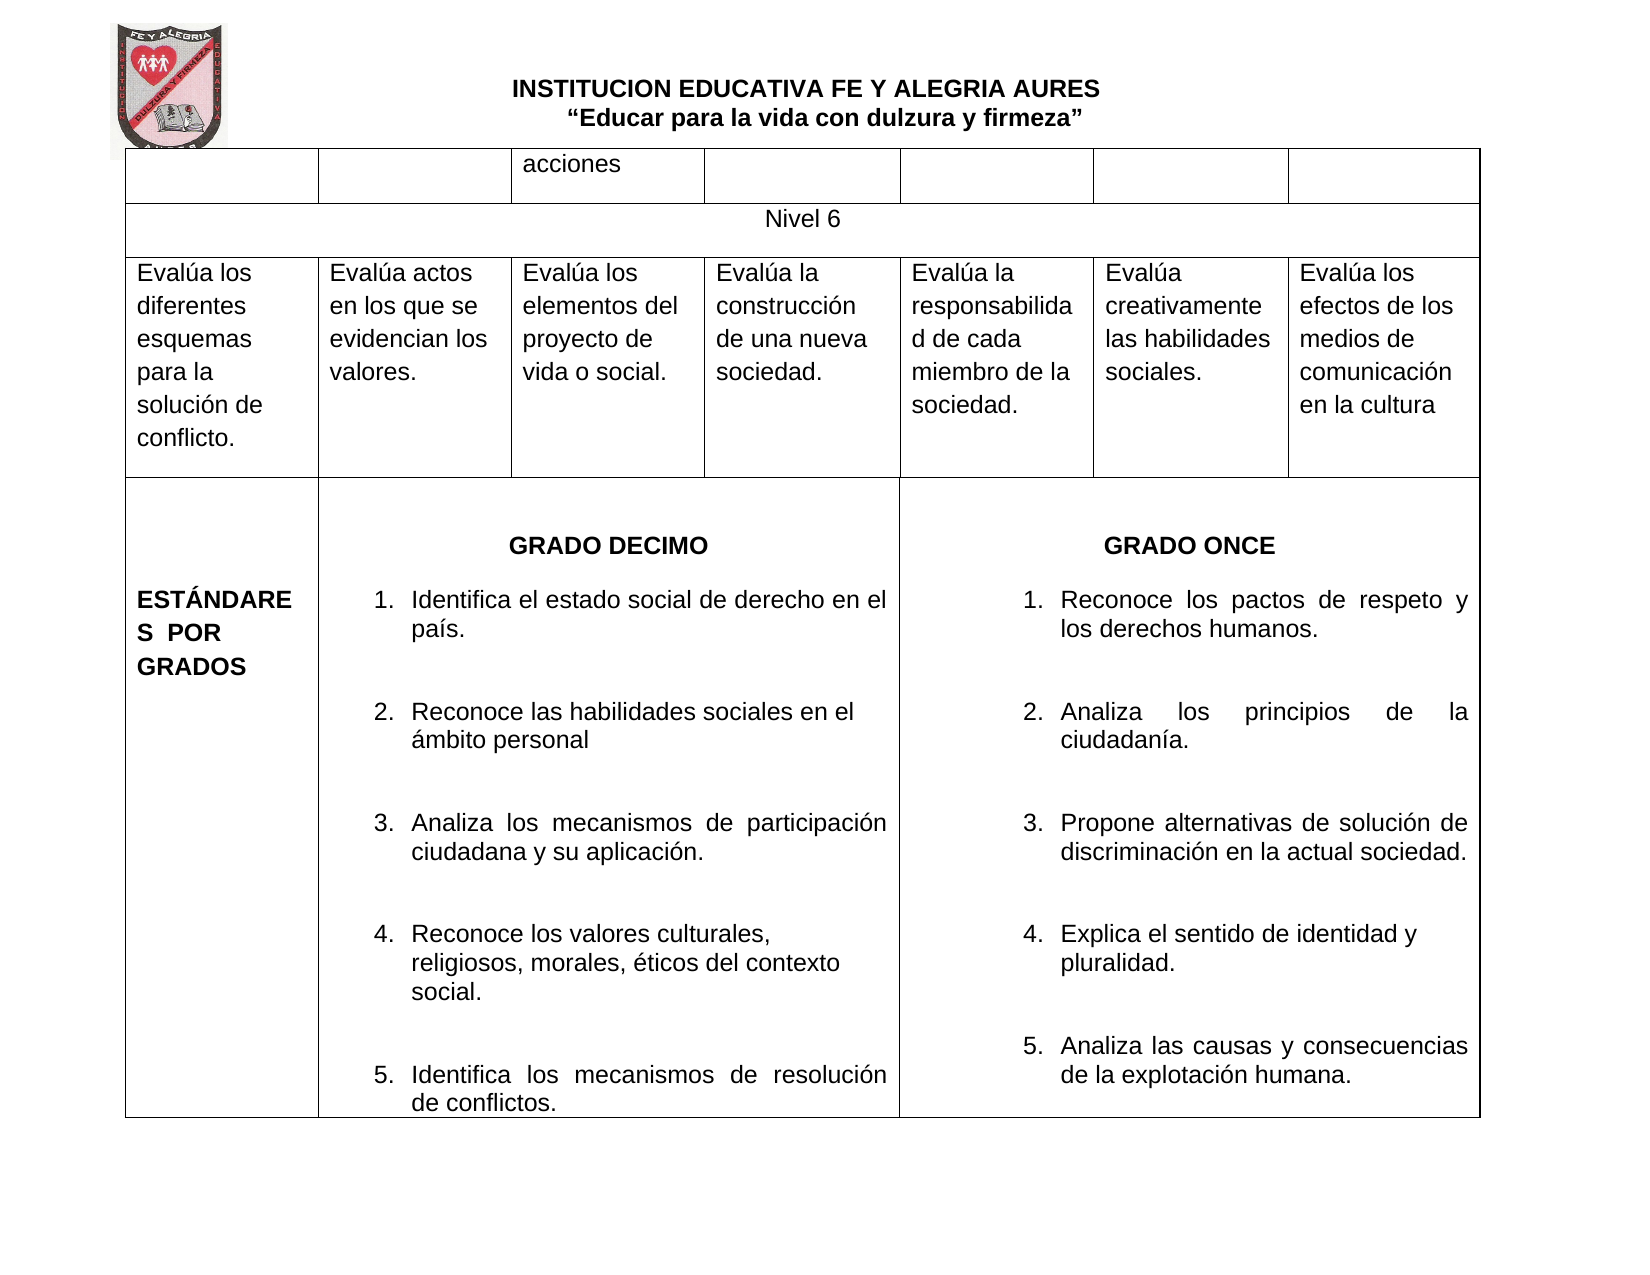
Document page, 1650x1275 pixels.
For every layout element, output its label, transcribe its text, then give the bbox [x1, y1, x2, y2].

table_cell Nivel 6 [126, 204, 1479, 257]
table_cell Evalúa los diferentes esquemas para la solución de conflicto. [126, 258, 318, 477]
table_cell Evalúa creativamente las habilidades sociales. [1094, 258, 1288, 477]
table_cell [900, 478, 1479, 1117]
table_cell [319, 149, 511, 203]
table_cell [1289, 149, 1479, 203]
table_cell Evalúa los elementos del proyecto de vida o social. [512, 258, 704, 477]
table_cell Evalúa la responsabilidad de cada miembro de la sociedad. [901, 258, 1093, 477]
picture [110, 23, 228, 160]
table_cell Evalúa actos en los que se evidencian los valores. [319, 258, 511, 477]
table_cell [705, 149, 900, 203]
table_cell Evalúa los efectos de los medios de comunicación en la cultura [1289, 258, 1479, 477]
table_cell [1094, 149, 1288, 203]
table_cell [512, 149, 704, 203]
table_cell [319, 478, 899, 1117]
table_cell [901, 149, 1093, 203]
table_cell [126, 478, 318, 1117]
table_cell Evalúa la construcción de una nueva sociedad. [705, 258, 900, 477]
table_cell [126, 149, 318, 203]
